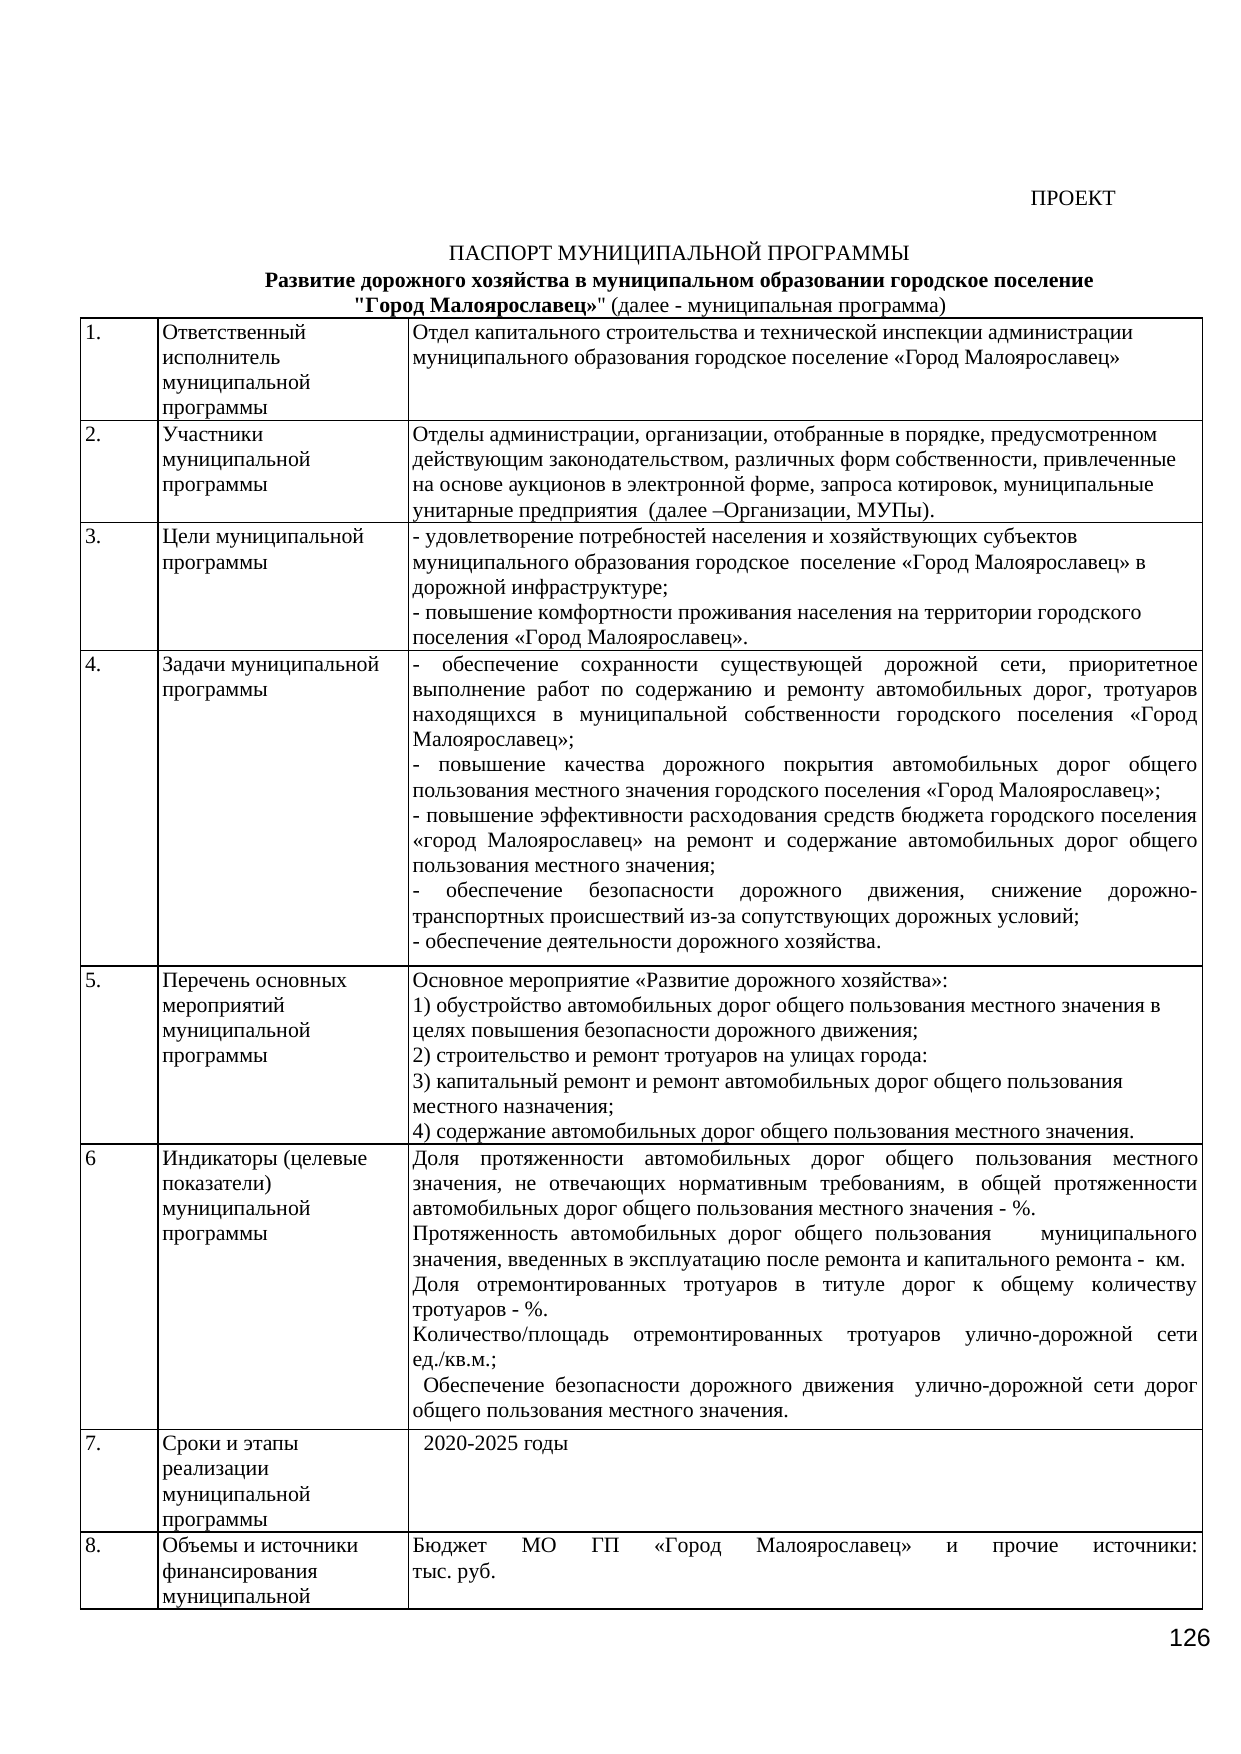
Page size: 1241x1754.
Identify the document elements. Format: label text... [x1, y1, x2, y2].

table_cell Индикаторы (целевые показатели) муниципальной программы [159, 1145, 408, 1428]
text ПРОЕКТ [148, 185, 1211, 210]
table_cell Участники муниципальной программы [159, 421, 408, 522]
table_cell Задачи муниципальной программы [159, 651, 408, 965]
text Развитие дорожного хозяйства в муниципальном образовании городское поселение "Город Малоярославец»'' (далее - муниципальная программа) [89, 267, 1211, 317]
table_header 1. [81, 319, 157, 419]
table_cell 2. [81, 421, 157, 522]
table_cell 4. [81, 651, 157, 965]
table_cell Перечень основных мероприятий муниципальной программы [159, 967, 408, 1143]
table_cell Сроки и этапы реализации муниципальной программы [159, 1430, 408, 1531]
table_cell 3. [81, 523, 157, 649]
table_cell 5. [81, 967, 157, 1143]
table_cell Отделы администрации, организации, отобранные в порядке, предусмотренном действующим законодательством, различных форм собственности, привлеченные на основе аукционов в электронной форме, запроса котировок, муниципальные унитарные предприятия (далее –Организации, МУПы). [409, 421, 1202, 522]
table_cell Основное мероприятие «Развитие дорожного хозяйства»: 1) обустройство автомобильных дорог общего пользования местного значения в целях повышения безопасности дорожного движения; 2) строительство и ремонт тротуаров на улицах города: 3) капитальный ремонт и ремонт автомобильных дорог общего пользования местного назначения; 4) содержание автомобильных дорог общего пользования местного значения. [409, 967, 1202, 1143]
table_header Ответственный исполнитель муниципальной программы [159, 319, 408, 419]
table_cell Доля протяженности автомобильных дорог общего пользования местного значения, не отвечающих нормативным требованиям, в общей протяженности автомобильных дорог общего пользования местного значения - %. Протяженность автомобильных дорог общего пользования муниципального значения, введенных в эксплуатацию после ремонта и капитального ремонта - км. Доля отремонтированных тротуаров в титуле дорог к общему количеству тротуаров - %. Количество/площадь отремонтированных тротуаров улично-дорожной сети ед./кв.м.; Обеспечение безопасности дорожного движения улично-дорожной сети дорог общего пользования местного значения. [409, 1145, 1202, 1428]
table_header Отдел капитального строительства и технической инспекции администрации муниципального образования городское поселение «Город Малоярославец» [409, 319, 1202, 419]
table_cell 6 [81, 1145, 157, 1428]
table_cell 7. [81, 1430, 157, 1531]
table_cell - удовлетворение потребностей населения и хозяйствующих субъектов муниципального образования городское поселение «Город Малоярославец» в дорожной инфраструктуре; - повышение комфортности проживания населения на территории городского поселения «Город Малоярославец». [409, 523, 1202, 649]
text ПАСПОРТ МУНИЦИПАЛЬНОЙ ПРОГРАММЫ [89, 239, 1211, 265]
table_cell 2020-2025 годы [409, 1430, 1202, 1531]
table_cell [159, 1533, 408, 1608]
table_cell 8. [81, 1533, 157, 1608]
table_cell - обеспечение сохранности существующей дорожной сети, приоритетное выполнение работ по содержанию и ремонту автомобильных дорог, тротуаров находящихся в муниципальной собственности городского поселения «Город Малоярославец»; - повышение качества дорожного покрытия автомобильных дорог общего пользования местного значения городского поселения «Город Малоярославец»; - повышение эффективности расходования средств бюджета городского поселения «город Малоярославец» на ремонт и содержание автомобильных дорог общего пользования местного значения; - обеспечение безопасности дорожного движения, снижение дорожно-транспортных происшествий из-за сопутствующих дорожных условий; - обеспечение деятельности дорожного хозяйства. [409, 651, 1202, 965]
table_cell Бюджет МО ГП «Город Малоярославец» и прочие источники: тыс. руб. [409, 1533, 1202, 1608]
table_cell Цели муниципальной программы [159, 523, 408, 649]
